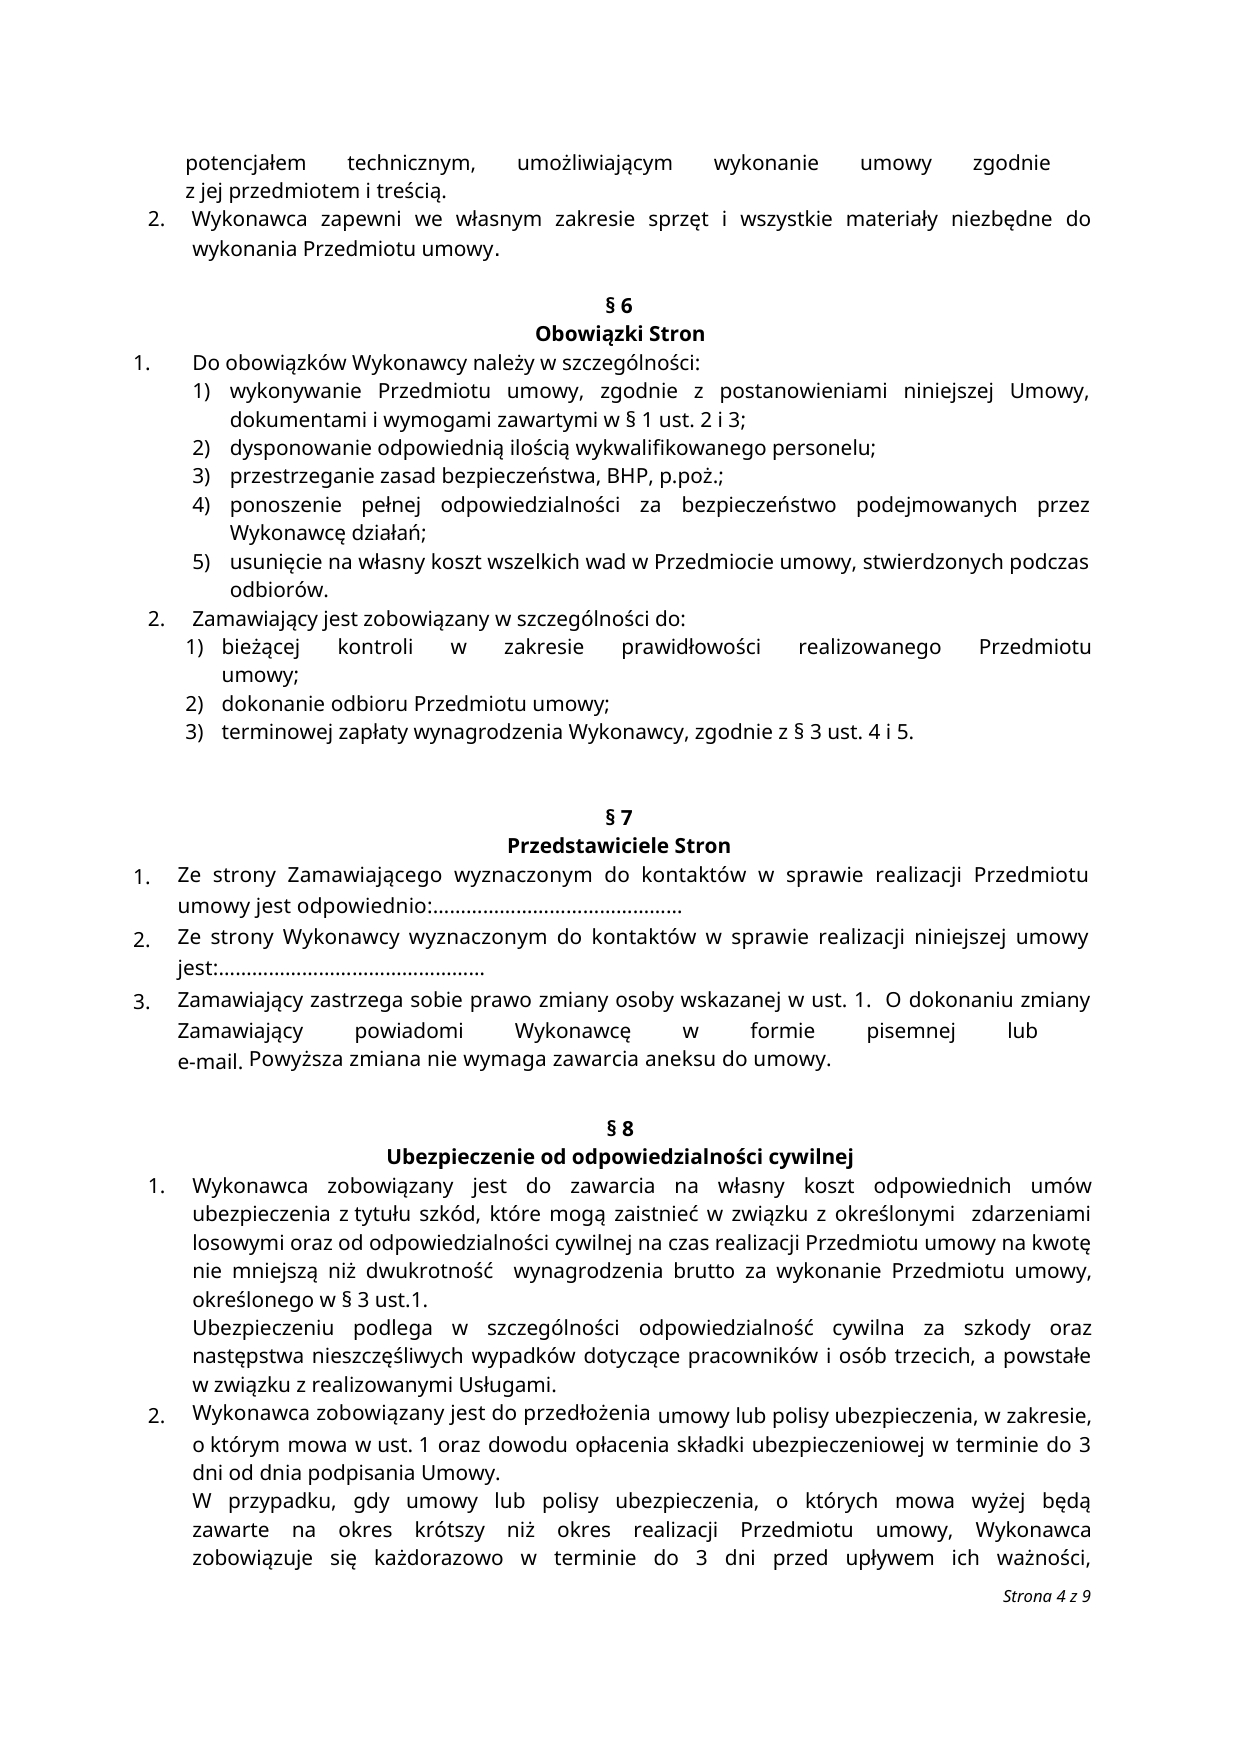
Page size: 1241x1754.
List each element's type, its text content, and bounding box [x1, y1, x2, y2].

text Ubezpieczeniu podlega w szczególności odpowiedzialność cywilna za szkody oraz następstwa nieszczęśliwych wypadków dotyczące pracowników i osób trzecich, a powstałe w związku z realizowanymi Usługami. [192, 1313, 1093, 1398]
list Wykonawca zobowiązany jest do zawarcia na własny koszt odpowiednich umów ubezpieczenia z tytułu szkód, które mogą zaistnieć w związku z określonymi zdarzeniami losowymi oraz od odpowiedzialności cywilnej na czas realizacji Przedmiotu umowy na kwotę nie mniejszą niż dwukrotność wynagrodzenia brutto za wykonanie Przedmiotu umowy, określonego w § 3 ust.1. [148, 1171, 1093, 1313]
list Ze strony Wykonawcy wyznaczonym do kontaktów w sprawie realizacji niniejszej umowy jest:………………………………………… [133, 922, 1090, 985]
list Ze strony Zamawiającego wyznaczonym do kontaktów w sprawie realizacji Przedmiotu umowy jest odpowiednio:……………………………………… [133, 860, 1090, 922]
list dokonanie odbioru Przedmiotu umowy; [185, 689, 1093, 717]
text Ubezpieczenie od odpowiedzialności cywilnej [148, 1142, 1093, 1171]
list ponoszenie pełnej odpowiedzialności za bezpieczeństwo podejmowanych przez Wykonawcę działań; [192, 490, 1090, 547]
text Obowiązki Stron [148, 319, 1093, 348]
text § 8 [148, 1114, 1093, 1142]
text Przedstawiciele Stron [148, 831, 1090, 860]
list Zamawiający jest zobowiązany w szczególności do: [148, 604, 1093, 632]
list usunięcie na własny koszt wszelkich wad w Przedmiocie umowy, stwierdzonych podczas odbiorów. [192, 547, 1090, 604]
list Zamawiający zastrzega sobie prawo zmiany osoby wskazanej w ust. 1. O dokonaniu zmiany Zamawiający powiadomi Wykonawcę w formie pisemnej lub e-mail. Powyższa zmiana nie wymaga zawarcia aneksu do umowy. [133, 985, 1090, 1076]
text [148, 148, 1093, 204]
list Wykonawca zobowiązany jest do przedłożenia umowy lub polisy ubezpieczenia, w zakresie, o którym mowa w ust. 1 oraz dowodu opłacenia składki ubezpieczeniowej w terminie do 3 dni od dnia podpisania Umowy. [148, 1398, 1093, 1487]
text 2. Wykonawca zapewni we własnym zakresie sprzęt i wszystkie materiały niezbędne do wykonania Przedmiotu umowy. [148, 204, 1093, 262]
list bieżącej kontroli w zakresie prawidłowości realizowanego Przedmiotu umowy; [185, 632, 1093, 689]
list terminowej zapłaty wynagrodzenia Wykonawcy, zgodnie z § 3 ust. 4 i 5. [185, 717, 1093, 746]
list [192, 1487, 1093, 1572]
list wykonywanie Przedmiotu umowy, zgodnie z postanowieniami niniejszej Umowy, dokumentami i wymogami zawartymi w § 1 ust. 2 i 3; [192, 376, 1090, 433]
list Do obowiązków Wykonawcy należy w szczególności: [133, 348, 1090, 376]
text § 7 [148, 803, 1090, 831]
text § 6 [148, 291, 1090, 319]
list przestrzeganie zasad bezpieczeństwa, BHP, p.poż.; [192, 462, 1090, 490]
list dysponowanie odpowiednią ilością wykwalifikowanego personelu; [192, 433, 1090, 462]
